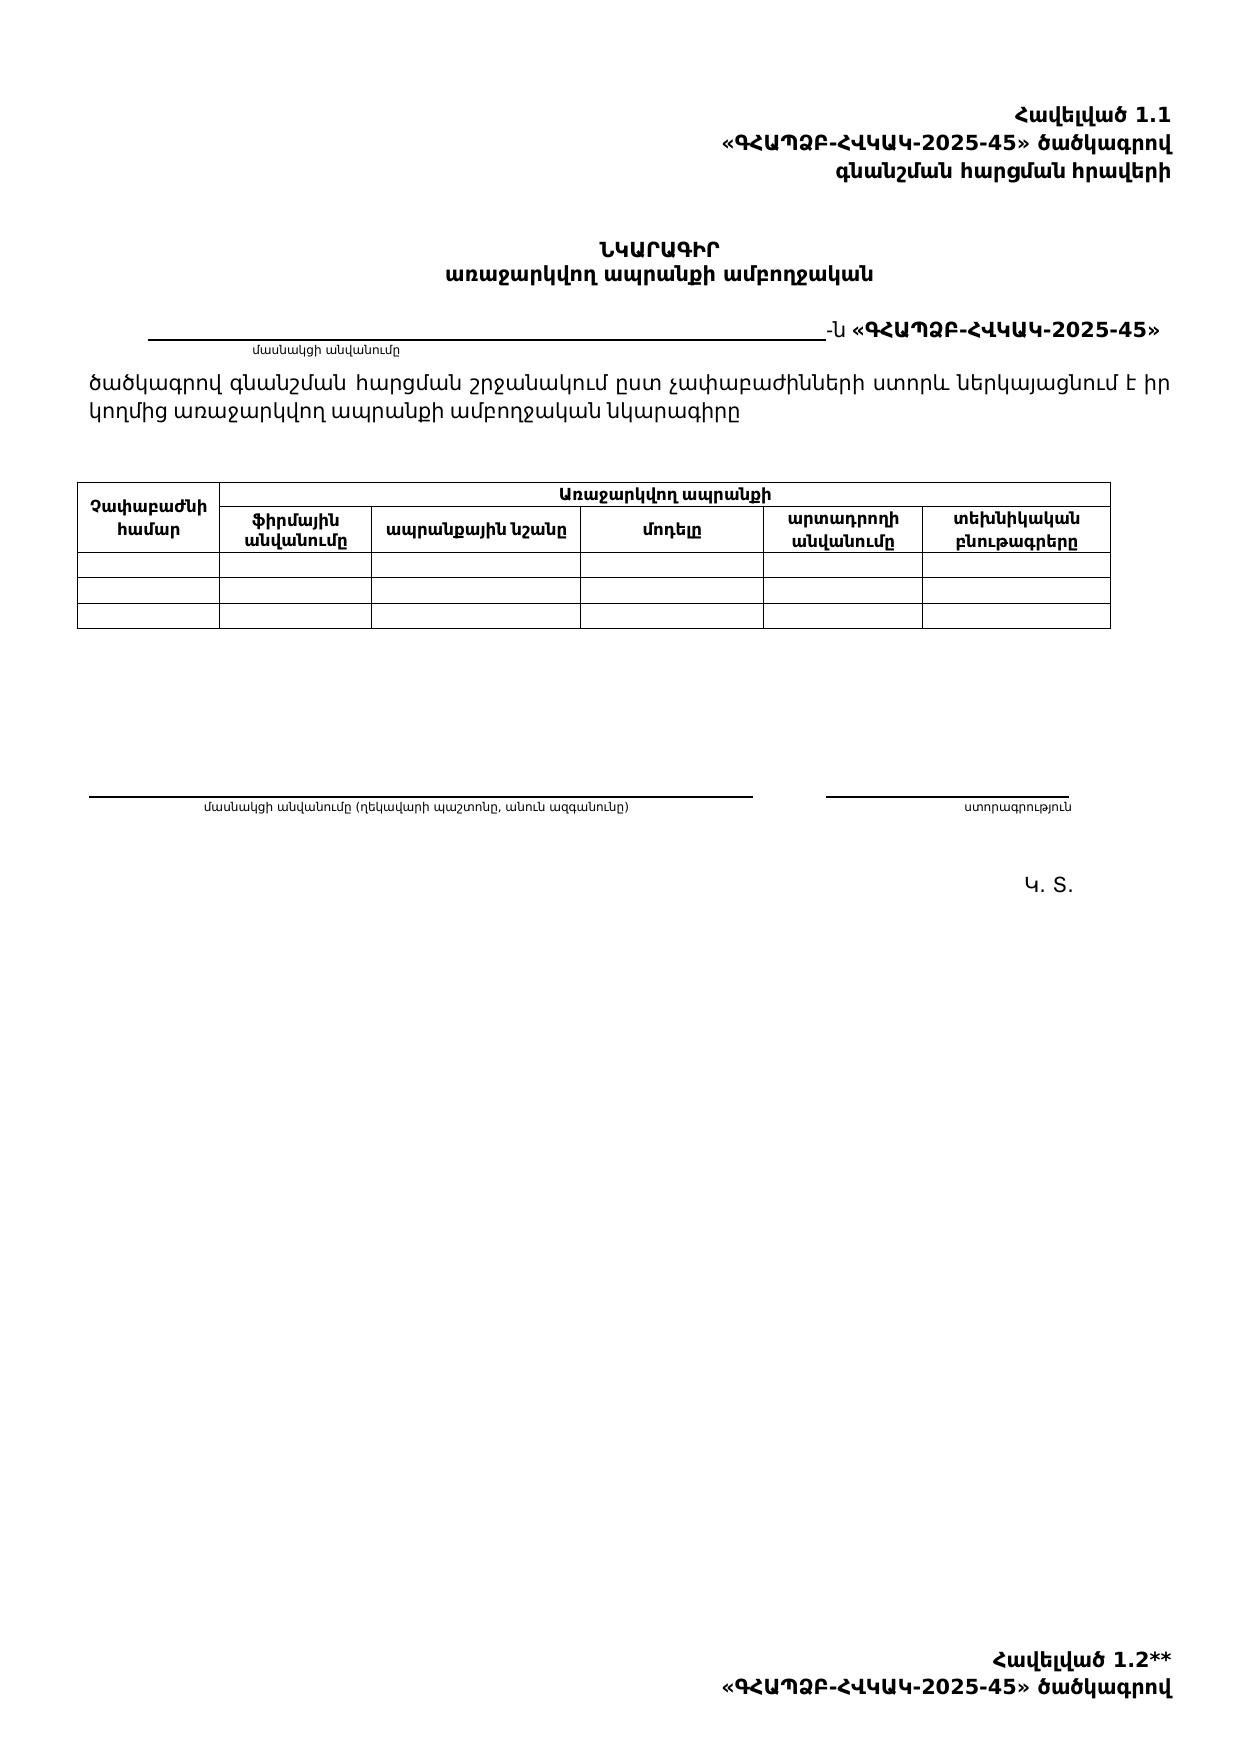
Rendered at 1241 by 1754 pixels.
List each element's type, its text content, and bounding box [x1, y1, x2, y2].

table_cell [220, 604, 371, 628]
table_cell [220, 553, 371, 577]
table_cell ֆիրմային անվանումը [220, 507, 371, 552]
table_cell ապրանքային նշանը [372, 507, 580, 552]
table_cell [764, 553, 922, 577]
table_cell [923, 553, 1110, 577]
text «ԳՀԱՊՁԲ-ՀՎԿԱԿ-2025-45» ծածկագրով [89, 1672, 1171, 1701]
text -ն «ԳՀԱՊՁԲ-ՀՎԿԱԿ-2025-45» [89, 315, 1171, 343]
subtitle Հավելված 1.1 [89, 103, 1171, 128]
text ծածկագրով գնանշման հարցման շրջանակում ըստ չափաբաժինների ստորև ներկայացնում է իր կողմից առաջարկվող ապրանքի ամբողջական նկարագիրը [89, 368, 1171, 424]
text «ԳՀԱՊՁԲ-ՀՎԿԱԿ-2025-45» ծածկագրով [89, 128, 1171, 156]
table_cell [581, 553, 763, 577]
table_header Չափաբաժնի համար [78, 483, 219, 552]
table_cell [764, 578, 922, 603]
text Կ. Տ. [89, 873, 1171, 897]
table_cell արտադրողի անվանումը [764, 507, 922, 552]
table_cell [923, 604, 1110, 628]
table_cell տեխնիկական բնութագրերը [923, 507, 1110, 552]
text գնանշման հարցման հրավերի [89, 156, 1171, 184]
subtitle ՆԿԱՐԱԳԻՐ [89, 238, 1171, 262]
table_cell [581, 604, 763, 628]
table_cell մոդելը [581, 507, 763, 552]
subtitle Հավելված 1.2** [89, 1648, 1171, 1672]
table_cell [220, 578, 371, 603]
table_cell [372, 604, 580, 628]
subtitle առաջարկվող ապրանքի ամբողջական [89, 262, 1171, 287]
table_header Առաջարկվող ապրանքի [220, 483, 1110, 506]
table_cell [78, 553, 219, 577]
table_cell [764, 604, 922, 628]
table_cell [581, 578, 763, 603]
text մասնակցի անվանումը [89, 343, 1171, 368]
table_cell [78, 578, 219, 603]
table_cell [372, 553, 580, 577]
table_cell [78, 604, 219, 628]
table_cell [372, 578, 580, 603]
table_cell [923, 578, 1110, 603]
text մասնակցի անվանումը (ղեկավարի պաշտոնը, անուն ազգանունը) ստորագրություն [89, 800, 1171, 824]
